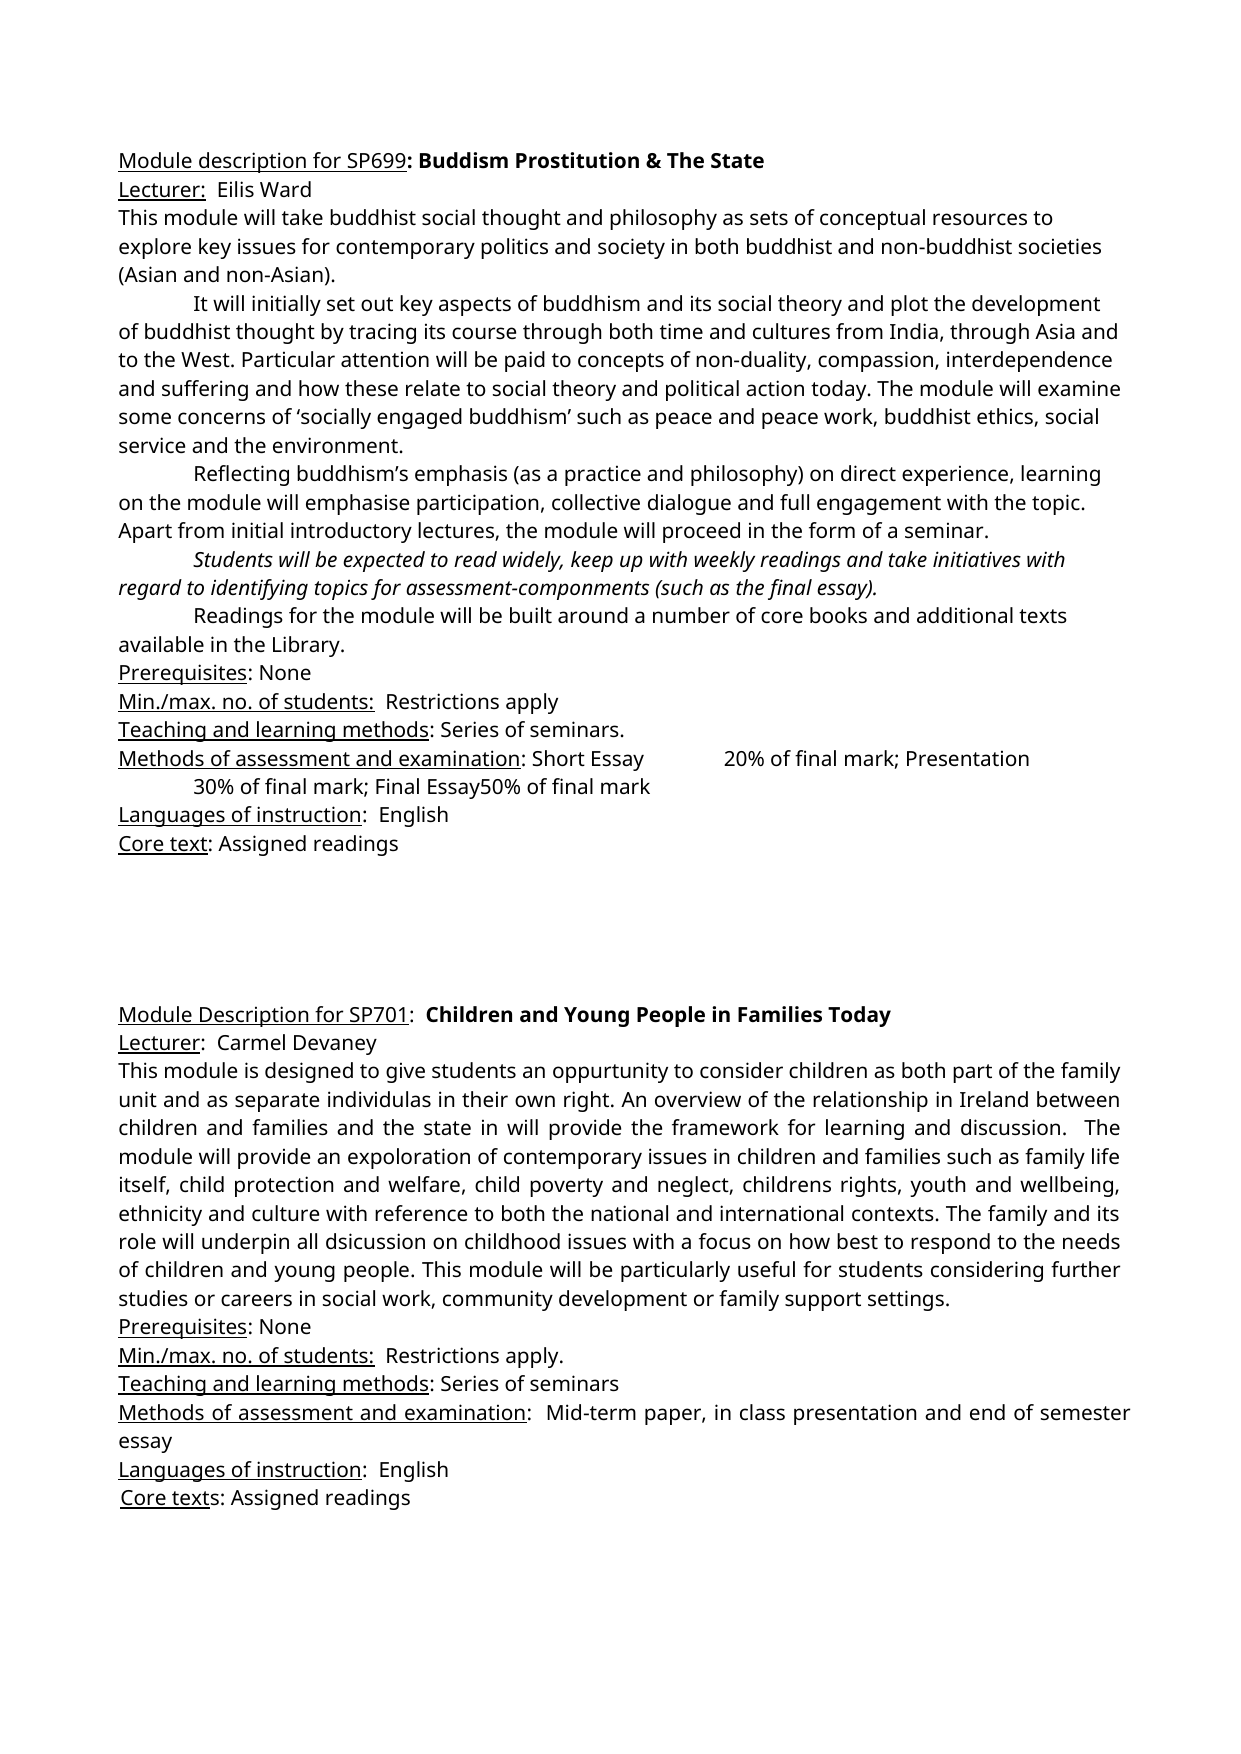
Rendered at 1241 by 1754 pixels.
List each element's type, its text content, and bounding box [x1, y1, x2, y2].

text Teaching and learning methods: Series of seminars. [118, 715, 1122, 744]
text Students will be expected to read widely, keep up with weekly readings and take initiatives with regard to identifying topics for assessment-componments (such as the final essay). [118, 545, 1122, 602]
text Methods of assessment and examination: Short Essay 20% of final mark; Presentation 30% of final mark; Final Essay50% of final mark [118, 744, 1122, 801]
text Module Description for SP701: Children and Young People in Families Today [118, 1000, 1122, 1028]
text Min./max. no. of students: Restrictions apply [118, 687, 1178, 715]
text Core texts: Assigned readings [120, 1483, 1122, 1512]
text Min./max. no. of students: Restrictions apply. [118, 1341, 1178, 1369]
text Languages of instruction: English [118, 801, 1141, 829]
text Teaching and learning methods: Series of seminars [118, 1369, 1131, 1398]
text Prerequisites: None [118, 658, 1178, 687]
text Readings for the module will be built around a number of core books and additional texts available in the Library. [118, 602, 1122, 658]
text Languages of instruction: English [118, 1455, 1178, 1483]
text Lecturer: Carmel Devaney [118, 1028, 1122, 1057]
text Methods of assessment and examination: Mid-term paper, in class presentation and end of semester essay [118, 1398, 1131, 1455]
text Module description for SP699: Buddism Prostitution & The State [118, 147, 1122, 175]
text It will initially set out key aspects of buddhism and its social theory and plot the development of buddhist thought by tracing its course through both time and cultures from India, through Asia and to the West. Particular attention will be paid to concepts of non-duality, compassion, interdependence and suffering and how these relate to social theory and political action today. The module will examine some concerns of ‘socially engaged buddhism’ such as peace and peace work, buddhist ethics, social service and the environment. [118, 289, 1122, 459]
text Lecturer: Eilis Ward [118, 175, 1122, 203]
text Core text: Assigned readings [118, 829, 1122, 857]
text This module is designed to give students an oppurtunity to consider children as both part of the family unit and as separate individulas in their own right. An overview of the relationship in Ireland between children and families and the state in will provide the framework for learning and discussion. The module will provide an expoloration of contemporary issues in children and families such as family life itself, child protection and welfare, child poverty and neglect, childrens rights, youth and wellbeing, ethnicity and culture with reference to both the national and international contexts. The family and its role will underpin all dsicussion on childhood issues with a focus on how best to respond to the needs of children and young people. This module will be particularly useful for students considering further studies or careers in social work, community development or family support settings. [118, 1057, 1122, 1312]
text Prerequisites: None [118, 1312, 1178, 1341]
text This module will take buddhist social thought and philosophy as sets of conceptual resources to explore key issues for contemporary politics and society in both buddhist and non-buddhist societies (Asian and non-Asian). [118, 203, 1122, 289]
text Reflecting buddhism’s emphasis (as a practice and philosophy) on direct experience, learning on the module will emphasise participation, collective dialogue and full engagement with the topic. Apart from initial introductory lectures, the module will proceed in the form of a seminar. [118, 459, 1122, 545]
